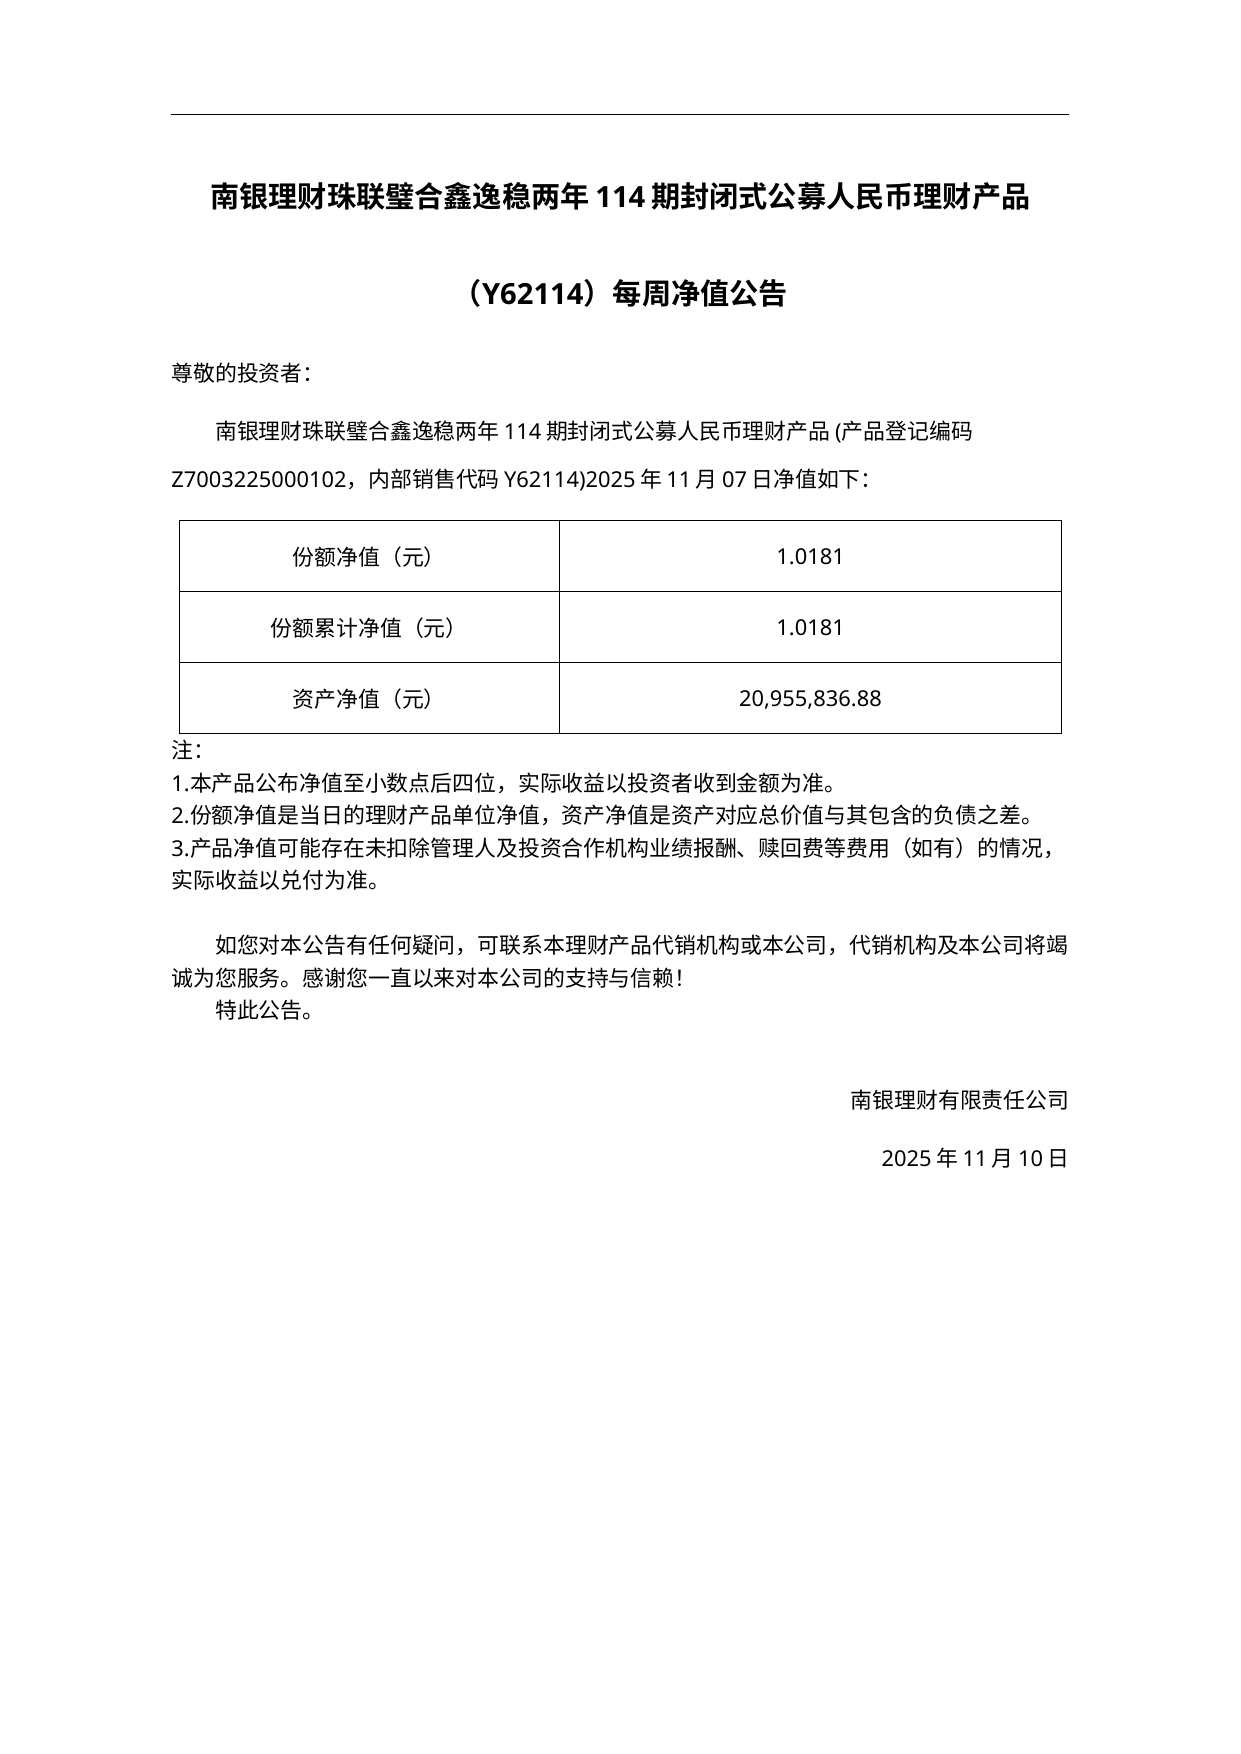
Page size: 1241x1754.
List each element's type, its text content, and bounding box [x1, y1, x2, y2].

text 如您对本公告有任何疑问，可联系本理财产品代销机构或本公司，代销机构及本公司将竭诚为您服务。感谢您一直以来对本公司的支持与信赖！ [171, 928, 1069, 993]
text 2025年11月10日 [171, 1140, 1069, 1173]
text 南银理财珠联璧合鑫逸稳两年114期封闭式公募人民币理财产品（Y62114）每周净值公告 [171, 162, 1069, 324]
text 南银理财有限责任公司 [171, 1082, 1069, 1115]
text 尊敬的投资者： [171, 355, 1069, 388]
table_cell 1.0181 [560, 592, 1061, 662]
text 3.产品净值可能存在未扣除管理人及投资合作机构业绩报酬、赎回费等费用（如有）的情况，实际收益以兑付为准。 [171, 830, 1069, 895]
table_cell 资产净值（元） [180, 663, 559, 733]
text 1.本产品公布净值至小数点后四位，实际收益以投资者收到金额为准。 [171, 765, 1069, 798]
table_cell 20,955,836.88 [560, 663, 1061, 733]
text 注： [171, 733, 1069, 765]
table_header 1.0181 [560, 521, 1061, 591]
text 2.份额净值是当日的理财产品单位净值，资产净值是资产对应总价值与其包含的负债之差。 [171, 798, 1069, 830]
table_header 份额净值（元） [180, 521, 559, 591]
text 南银理财珠联璧合鑫逸稳两年114期封闭式公募人民币理财产品 (产品登记编码Z7003225000102，内部销售代码Y62114)2025年11月07日净值如下： [171, 413, 1069, 494]
table_cell 份额累计净值（元） [180, 592, 559, 662]
text 特此公告。 [171, 993, 1069, 1025]
